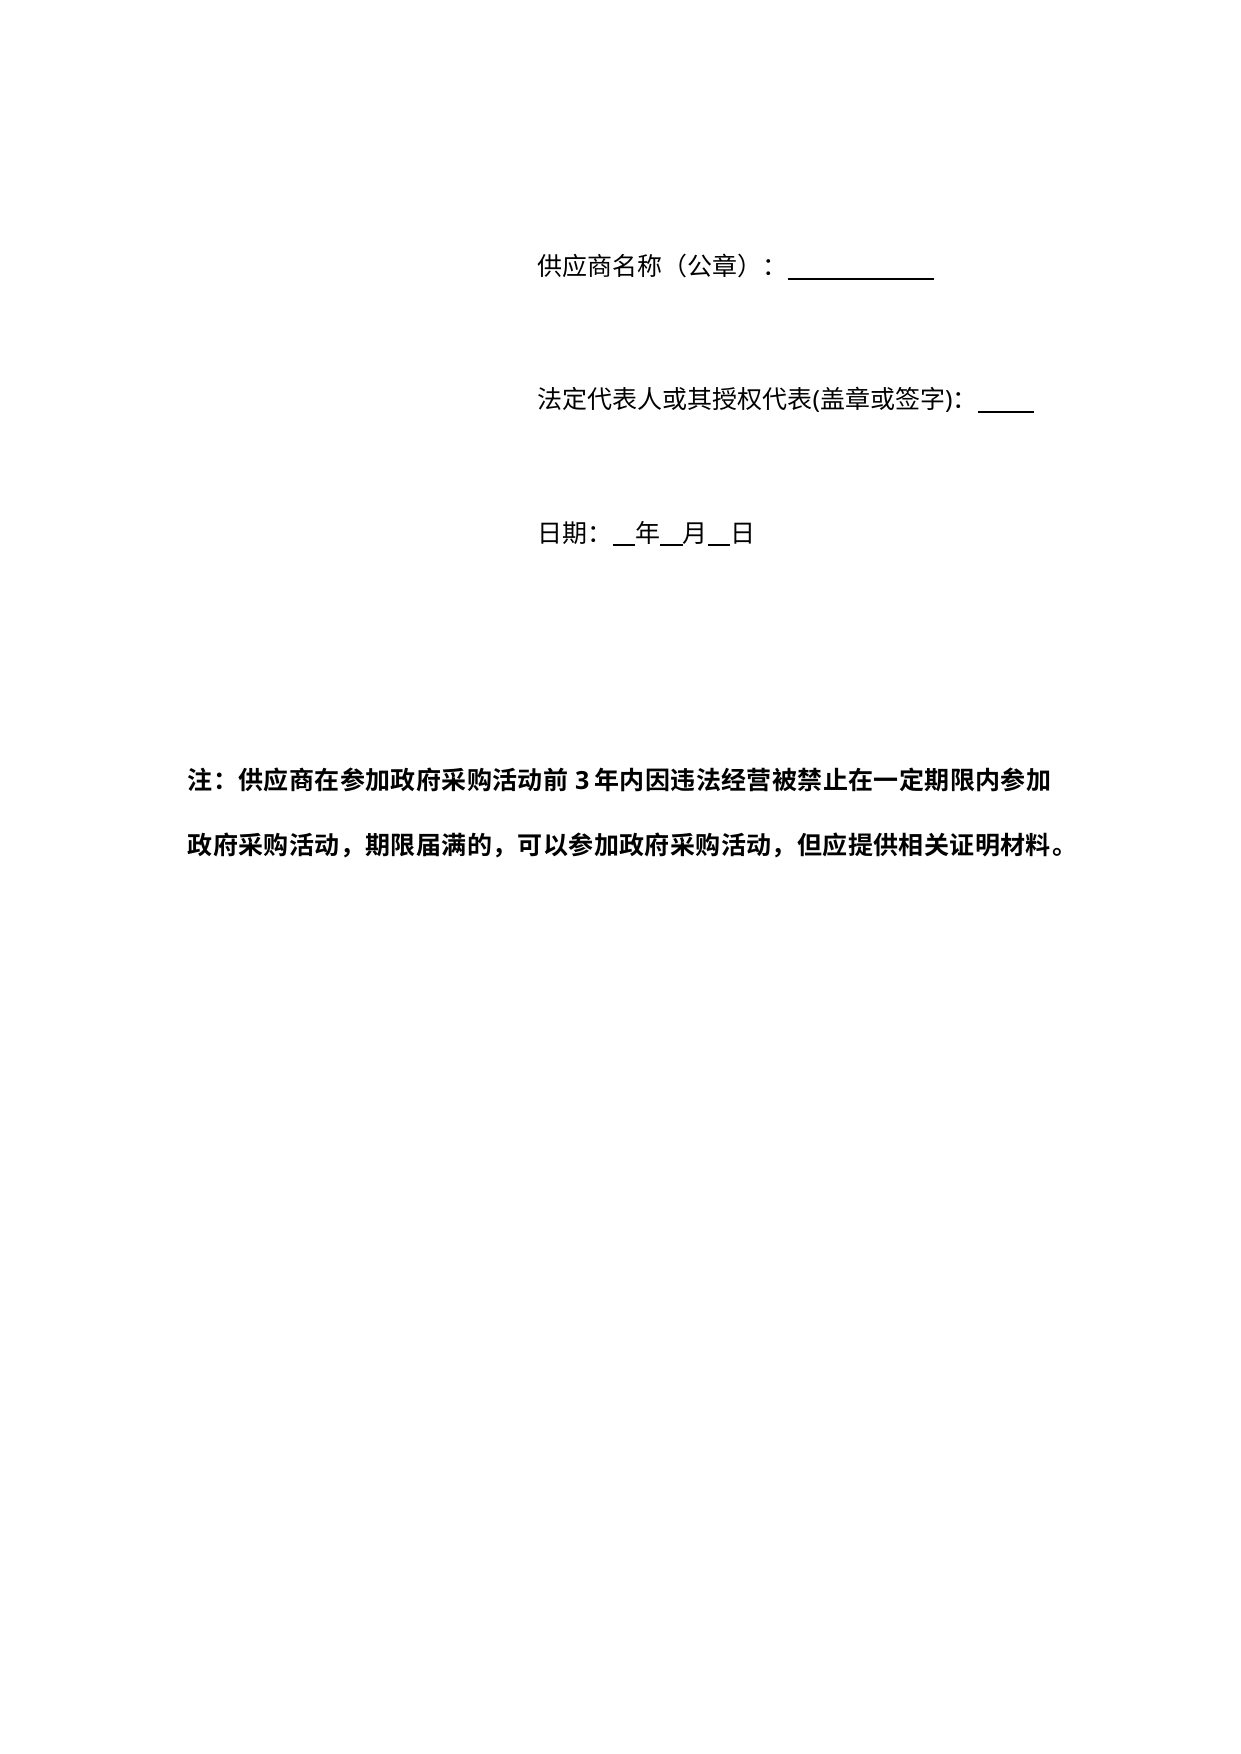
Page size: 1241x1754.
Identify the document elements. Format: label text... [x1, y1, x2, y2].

text 供应商名称（公章）： [187, 232, 1053, 297]
text 法定代表人或其授权代表(盖章或签字)： [187, 366, 1053, 431]
text 日期： 年 月 日 [187, 499, 1053, 564]
text 注：供应商在参加政府采购活动前3年内因违法经营被禁止在一定期限内参加政府采购活动，期限届满的，可以参加政府采购活动，但应提供相关证明材料。 [187, 746, 1053, 941]
